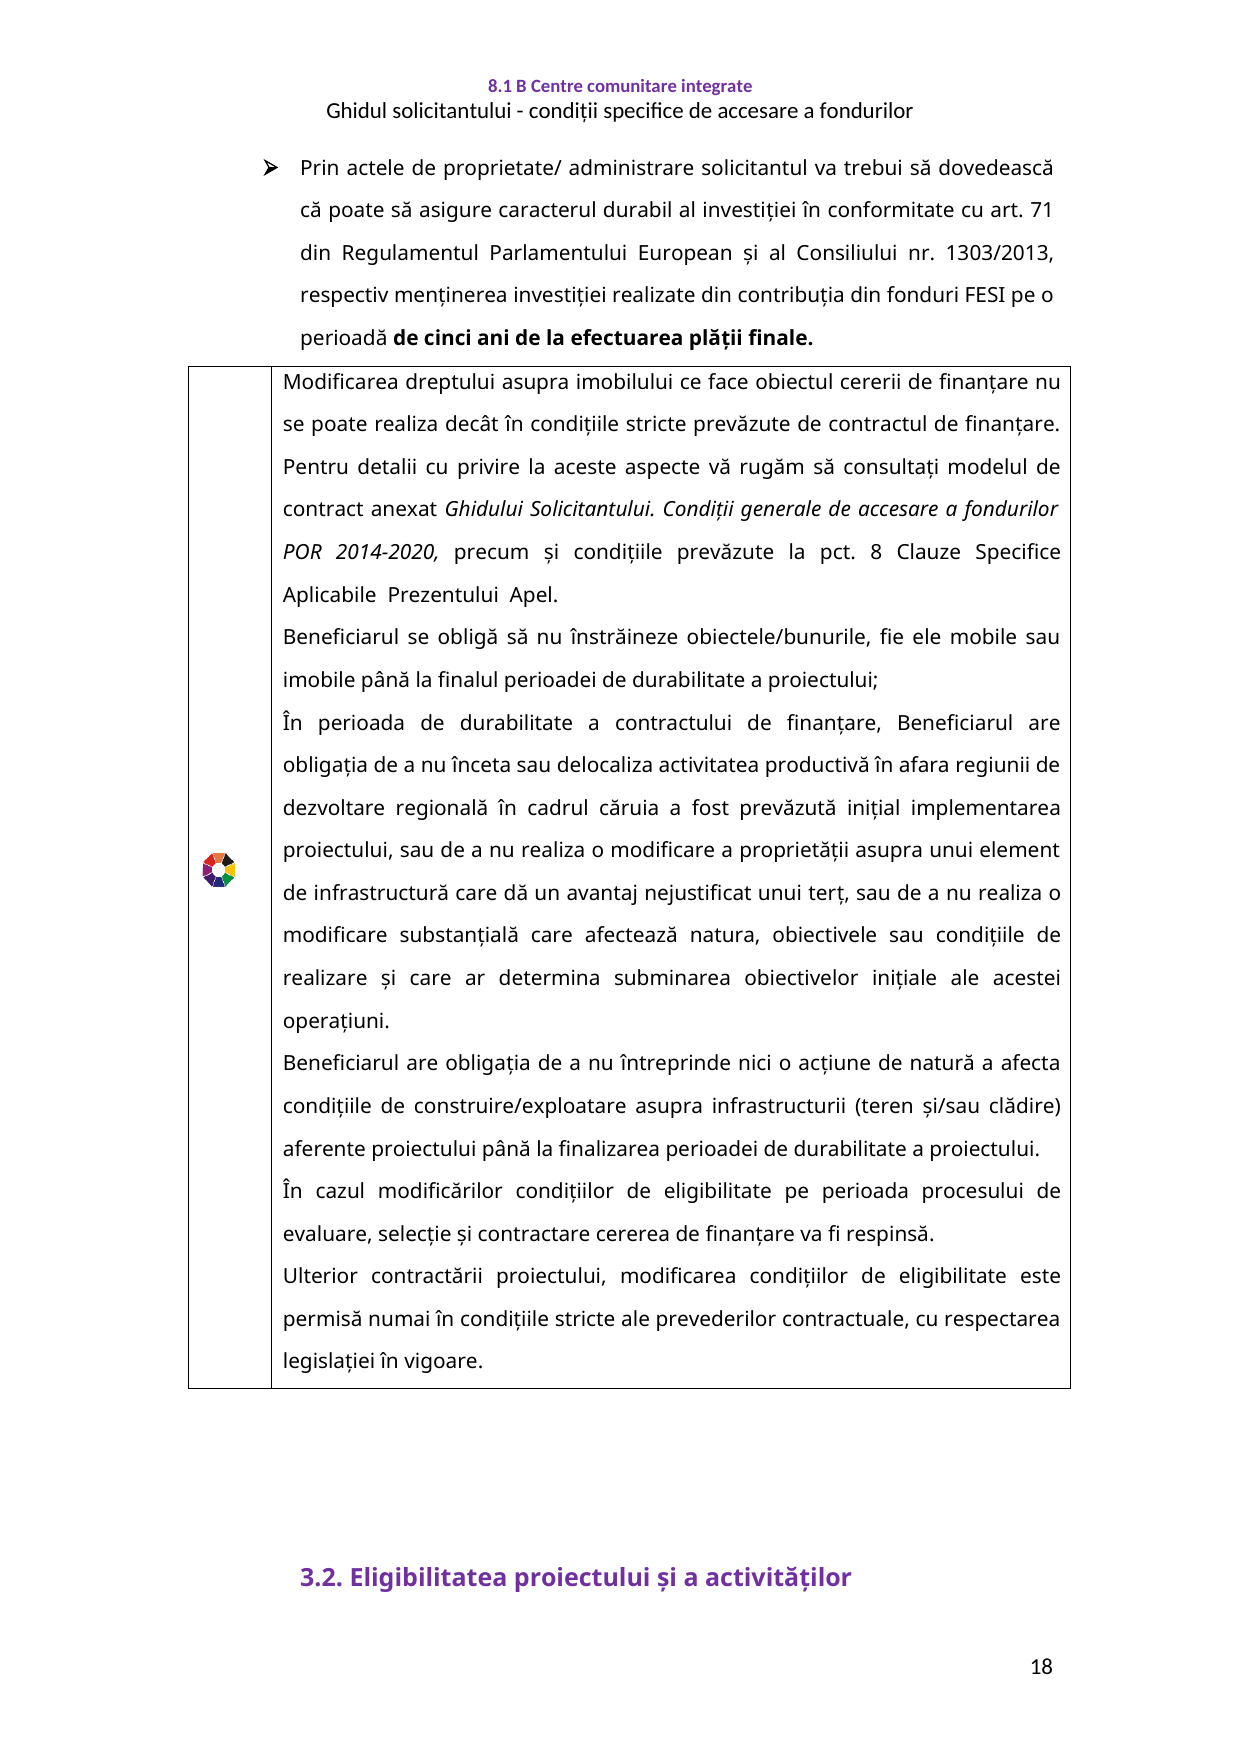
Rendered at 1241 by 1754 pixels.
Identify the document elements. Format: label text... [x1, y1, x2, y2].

subtitle 3.2. Eligibilitatea proiectului şi a activităţilor [300, 1560, 1055, 1594]
table_header [189, 367, 271, 1388]
list Prin actele de proprietate/ administrare solicitantul va trebui să dovedească că poate să asigure caracterul durabil al investiţiei în conformitate cu art. 71 din Regulamentul Parlamentului European și al Consiliului nr. 1303/2013, respectiv menţinerea investiției realizate din contribuția din fonduri FESI pe o perioadă de cinci ani de la efectuarea plății finale. [262, 153, 1055, 352]
table_header Modificarea dreptului asupra imobilului ce face obiectul cererii de finanțare nu se poate realiza decât în condițiile stricte prevăzute de contractul de finanțare. Pentru detalii cu privire la aceste aspecte vă rugăm să consultați modelul de contract anexat Ghidului Solicitantului. Condiţii generale de accesare a fondurilor POR 2014-2020, precum şi condiţiile prevăzute la pct. 8 Clauze Specifice Aplicabile Prezentului Apel. Beneficiarul se obligă să nu înstrăineze obiectele/bunurile, fie ele mobile sau imobile până la finalul perioadei de durabilitate a proiectului; În perioada de durabilitate a contractului de finanțare, Beneficiarul are obligaţia de a nu înceta sau delocaliza activitatea productivă în afara regiunii de dezvoltare regională în cadrul căruia a fost prevăzută inițial implementarea proiectului, sau de a nu realiza o modificare a proprietății asupra unui element de infrastructură care dă un avantaj nejustificat unui terţ, sau de a nu realiza o modificare substanțială care afectează natura, obiectivele sau condițiile de realizare și care ar determina subminarea obiectivelor inițiale ale acestei operaţiuni. Beneficiarul are obligaţia de a nu întreprinde nici o acţiune de natură a afecta condițiile de construire/exploatare asupra infrastructurii (teren și/sau clădire) aferente proiectului până la finalizarea perioadei de durabilitate a proiectului. În cazul modificărilor condițiilor de eligibilitate pe perioada procesului de evaluare, selecție și contractare cererea de finanțare va fi respinsă. Ulterior contractării proiectului, modificarea condițiilor de eligibilitate este permisă numai în condițiile stricte ale prevederilor contractuale, cu respectarea legislaţiei în vigoare. [272, 367, 1070, 1388]
picture [199, 850, 240, 892]
